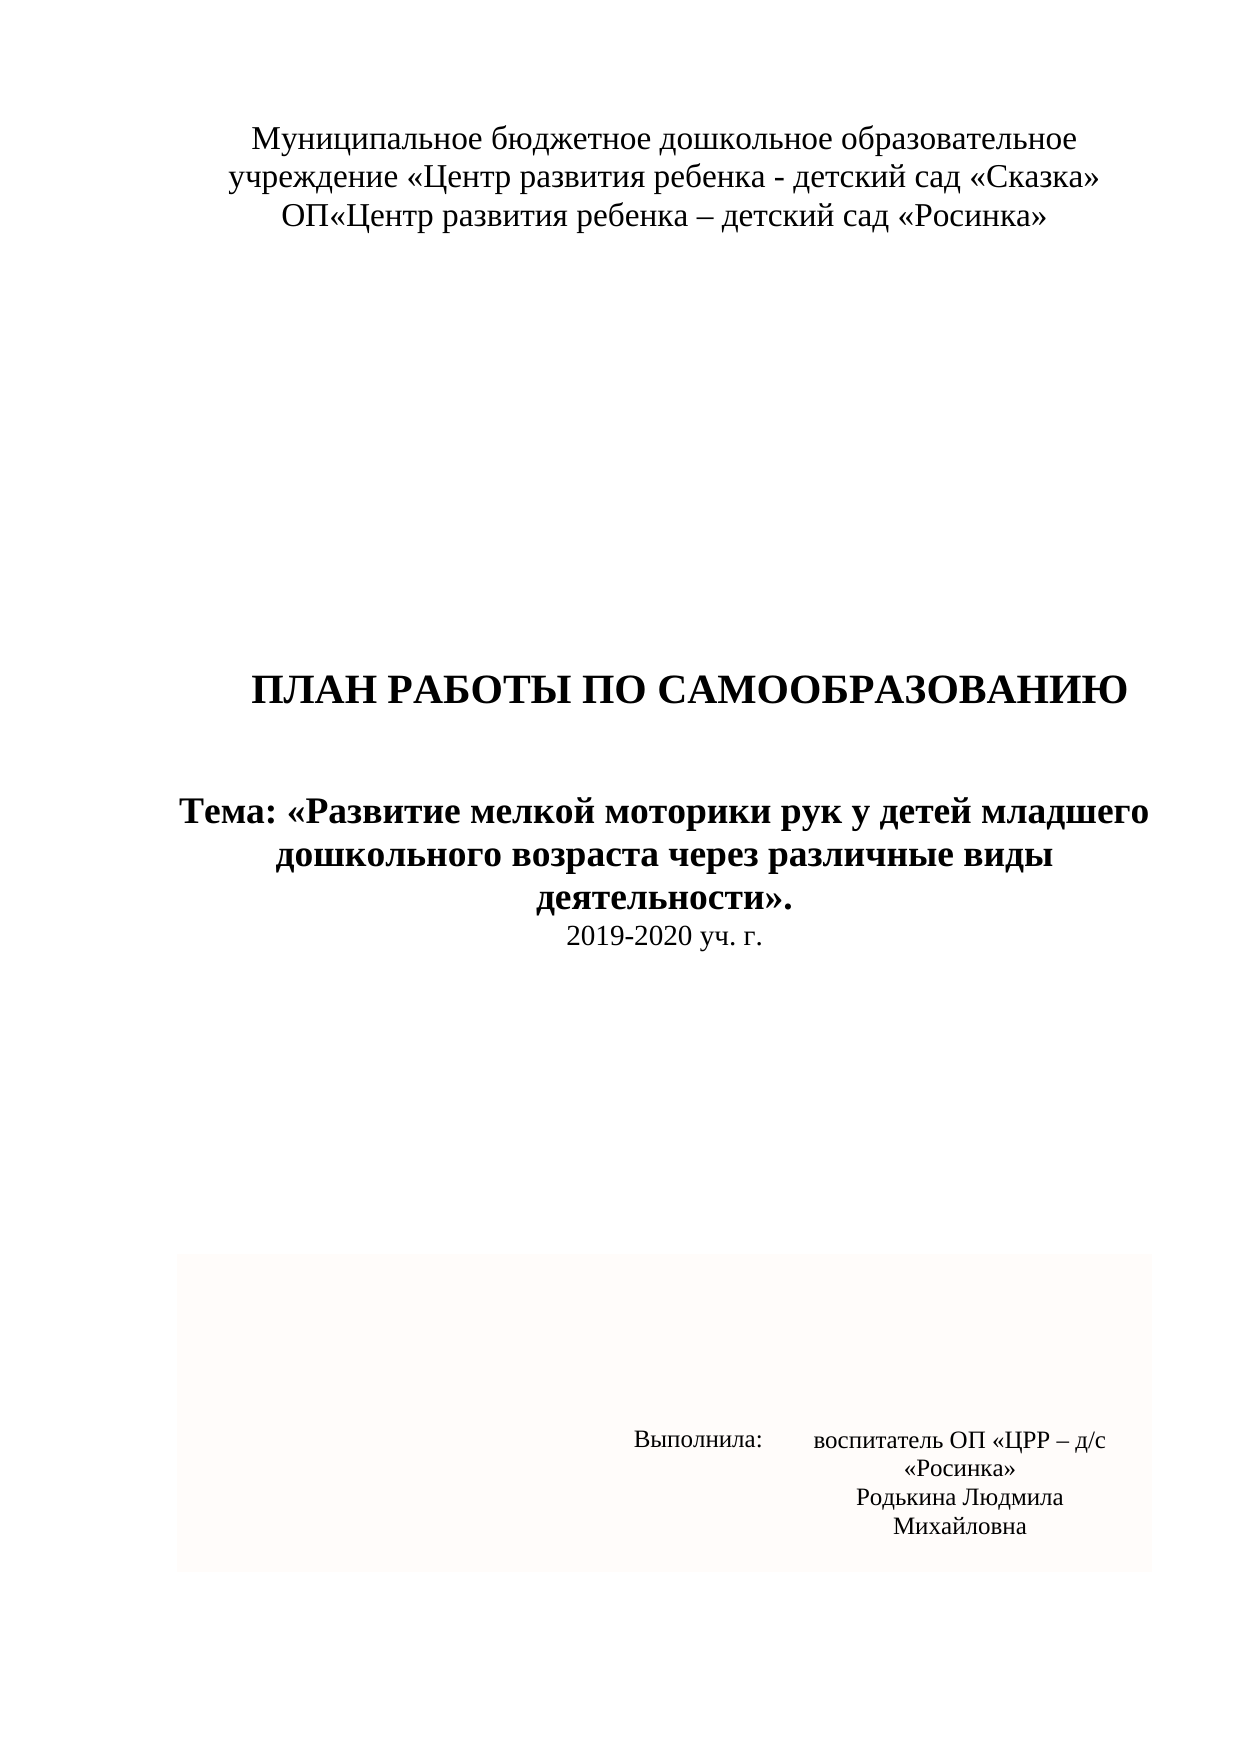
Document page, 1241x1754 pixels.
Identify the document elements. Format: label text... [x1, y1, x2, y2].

text Муниципальное бюджетное дошкольное образовательное учреждение «Центр развития ребенка - детский сад «Сказка» ОП«Центр развития ребенка – детский сад «Росинка» [177, 118, 1152, 233]
text 2019-2020 уч. г. [177, 918, 1152, 951]
table_header Выполнила: [610, 994, 787, 1540]
text План работы по самообразованию [177, 664, 1152, 712]
table_header воспитатель ОП «ЦРР – д/с «Росинка» Родькина Людмила Михайловна [787, 994, 1133, 1540]
text Тема: «Развитие мелкой моторики рук у детей младшего дошкольного возраста через различные виды деятельности». [177, 788, 1152, 918]
